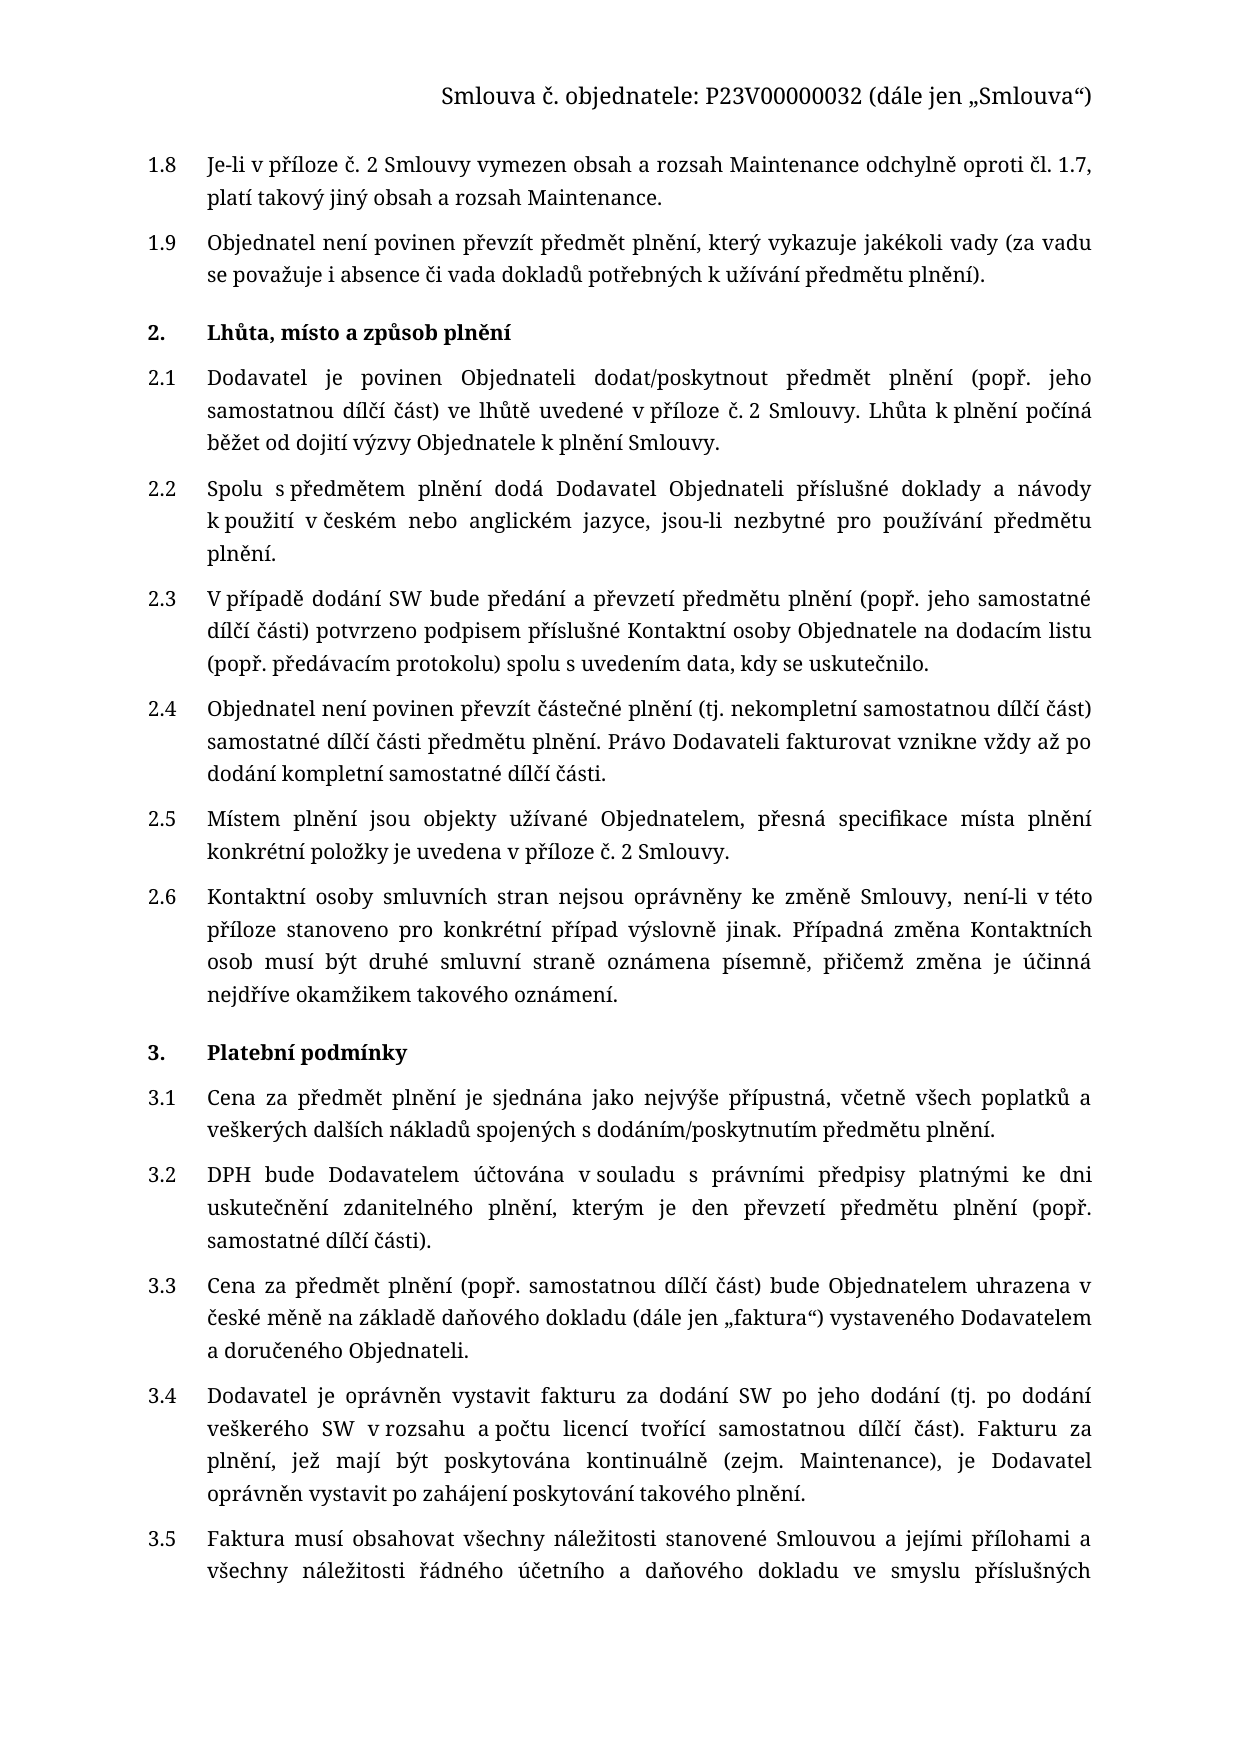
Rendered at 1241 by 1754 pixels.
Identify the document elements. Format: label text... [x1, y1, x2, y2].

list Dodavatel je povinen Objednateli dodat/poskytnout předmět plnění (popř. jeho samostatnou dílčí část) ve lhůtě uvedené v příloze č. 2 Smlouvy. Lhůta k plnění počíná běžet od dojití výzvy Objednatele k plnění Smlouvy. [148, 363, 1092, 457]
list Objednatel není povinen převzít předmět plnění, který vykazuje jakékoli vady (za vadu se považuje i absence či vada dokladů potřebných k užívání předmětu plnění). [148, 228, 1092, 289]
list Kontaktní osoby smluvních stran nejsou oprávněny ke změně Smlouvy, není-li v této příloze stanoveno pro konkrétní případ výslovně jinak. Případná změna Kontaktních osob musí být druhé smluvní straně oznámena písemně, přičemž změna je účinná nejdříve okamžikem takového oznámení. [148, 882, 1092, 1008]
list Lhůta, místo a způsob plnění [148, 318, 1092, 347]
list Cena za předmět plnění je sjednána jako nejvýše přípustná, včetně všech poplatků a veškerých dalších nákladů spojených s dodáním/poskytnutím předmětu plnění. [148, 1083, 1092, 1144]
list Dodavatel je oprávněn vystavit fakturu za dodání SW po jeho dodání (tj. po dodání veškerého SW v rozsahu a počtu licencí tvořící samostatnou dílčí část). Fakturu za plnění, jež mají být poskytována kontinuálně (zejm. Maintenance), je Dodavatel oprávněn vystavit po zahájení poskytování takového plnění. [148, 1381, 1092, 1507]
list Místem plnění jsou objekty užívané Objednatelem, přesná specifikace místa plnění konkrétní položky je uvedena v příloze č. 2 Smlouvy. [148, 804, 1092, 866]
list Spolu s předmětem plnění dodá Dodavatel Objednateli příslušné doklady a návody k použití v českém nebo anglickém jazyce, jsou-li nezbytné pro používání předmětu plnění. [148, 474, 1092, 567]
list V případě dodání SW bude předání a převzetí předmětu plnění (popř. jeho samostatné dílčí části) potvrzeno podpisem příslušné Kontaktní osoby Objednatele na dodacím listu (popř. předávacím protokolu) spolu s uvedením data, kdy se uskutečnilo. [148, 584, 1092, 678]
list Cena za předmět plnění (popř. samostatnou dílčí část) bude Objednatelem uhrazena v české měně na základě daňového dokladu (dále jen „faktura“) vystaveného Dodavatelem a doručeného Objednateli. [148, 1271, 1092, 1364]
list Objednatel není povinen převzít částečné plnění (tj. nekompletní samostatnou dílčí část) samostatné dílčí části předmětu plnění. Právo Dodavateli fakturovat vznikne vždy až po dodání kompletní samostatné dílčí části. [148, 694, 1092, 788]
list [148, 1524, 1092, 1585]
list DPH bude Dodavatelem účtována v souladu s právními předpisy platnými ke dni uskutečnění zdanitelného plnění, kterým je den převzetí předmětu plnění (popř. samostatné dílčí části). [148, 1161, 1092, 1254]
list Platební podmínky [148, 1038, 1092, 1066]
list Je-li v příloze č. 2 Smlouvy vymezen obsah a rozsah Maintenance odchylně oproti čl. 1.7, platí takový jiný obsah a rozsah Maintenance. [148, 150, 1092, 211]
